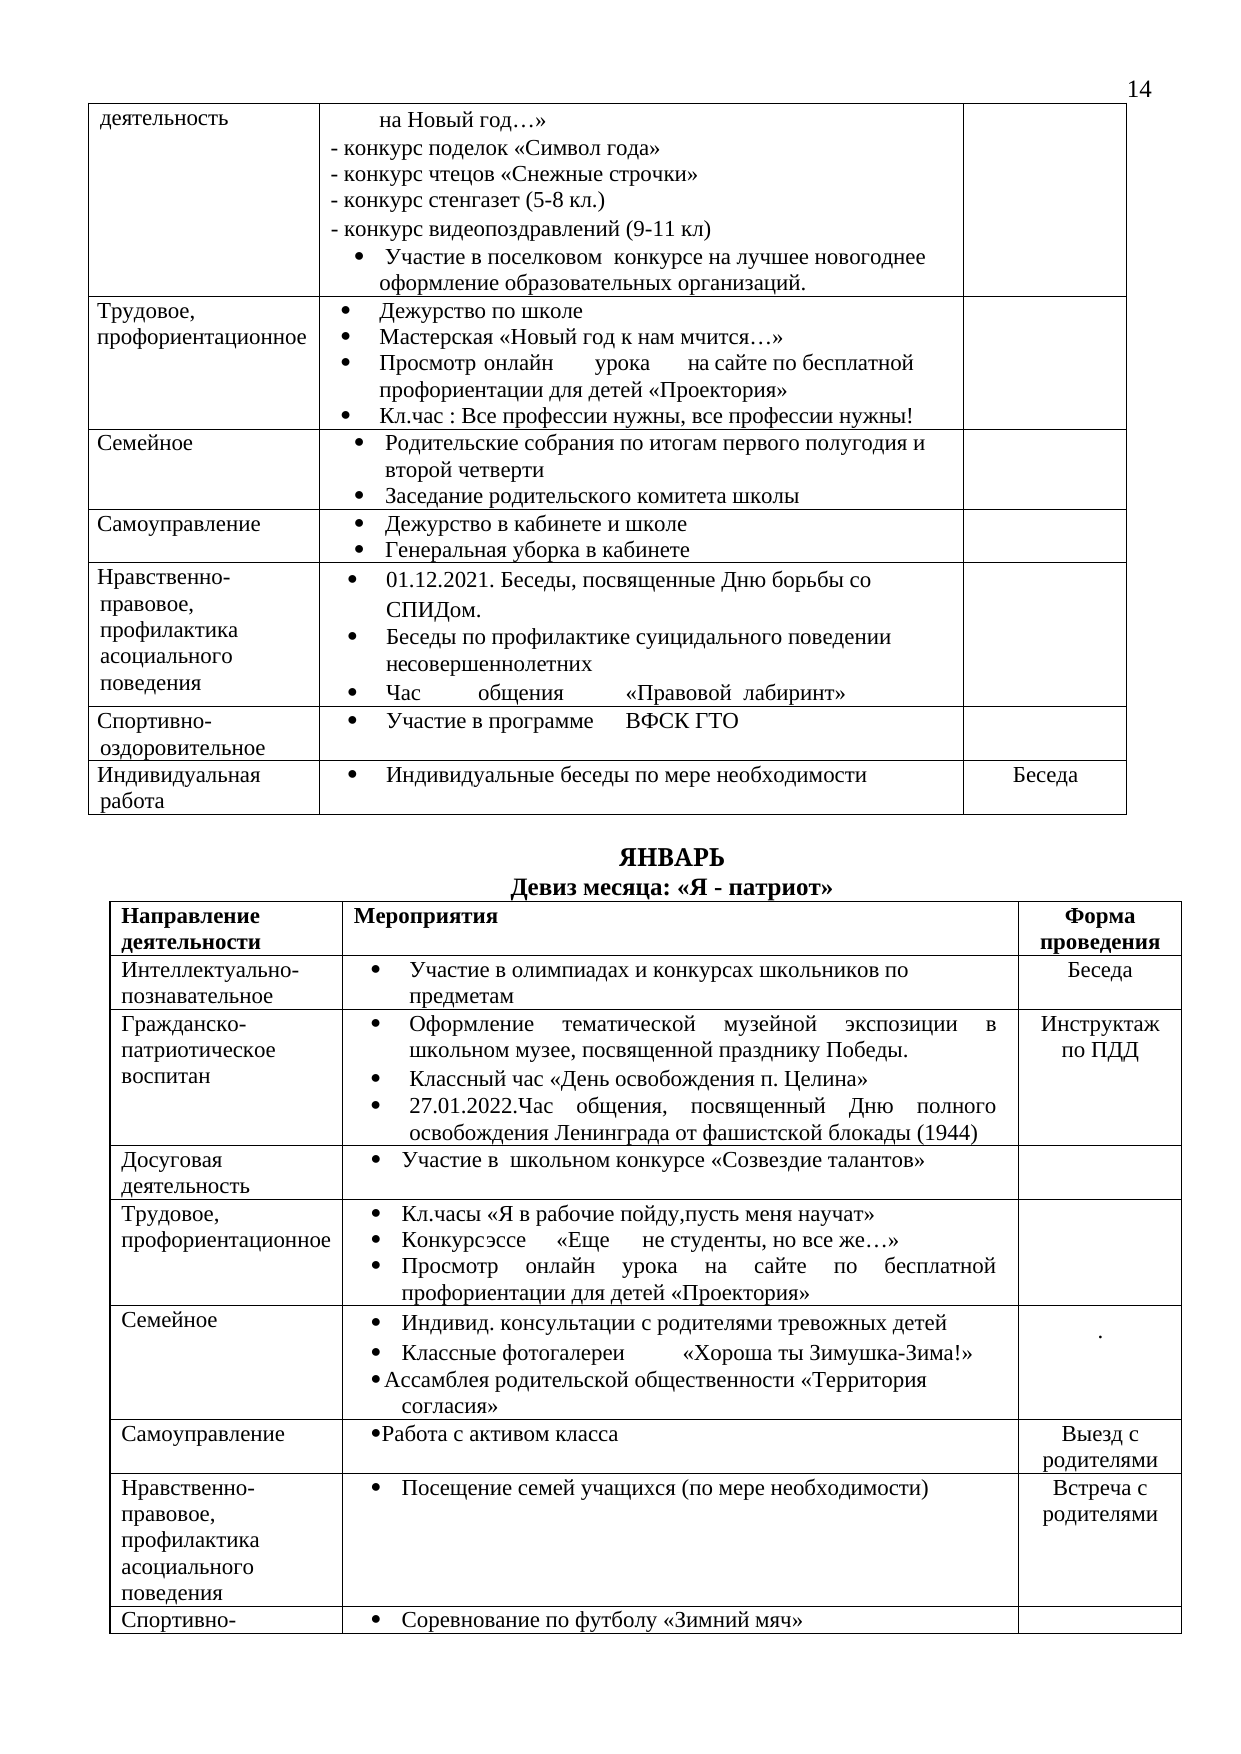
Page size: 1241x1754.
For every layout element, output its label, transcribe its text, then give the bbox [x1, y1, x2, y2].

table_cell Беседа [1019, 956, 1181, 1008]
table_cell Кл.часы «Я в рабочие пойду,пусть меня научат» Конкурс эссе «Еще не студенты, но все же…» Просмотр онлайн урока на сайте по бесплатной профориентации для детей «Проектория» [343, 1200, 1018, 1305]
table_cell Выезд с родителями [1019, 1420, 1181, 1473]
table_cell Нравственно-правовое, профилактика асоциального поведения [111, 1474, 342, 1606]
table_cell [1019, 1607, 1181, 1633]
table_cell Спортивно-оздоровительное [89, 707, 319, 760]
table_cell Досуговая деятельность [111, 1146, 342, 1199]
table_cell Родительские собрания по итогам первого полугодия и второй четверти Заседание родительского комитета школы [320, 430, 963, 508]
table_cell Самоуправление [111, 1420, 342, 1473]
table_cell Индивид. консультации с родителями тревожных детей Классные фотогалереи «Хороша ты Зимушка-Зима!» Ассамблея родительской общественности «Территория согласия» [343, 1306, 1018, 1419]
table_cell Оформление тематической музейной экспозиции в школьном музее, посвященной празднику Победы. Классный час «День освобождения п. Целина» 27.01.2022.Час общения, посвященный Дню полного освобождения Ленинграда от фашистской блокады (1944) [343, 1010, 1018, 1145]
table_cell [1019, 1200, 1181, 1305]
text Девиз месяца: «Я - патриот» [133, 872, 1152, 901]
table_cell Дежурство по школе Мастерская «Новый год к нам мчится…» Просмотр онлайн урока на сайте по бесплатной профориентации для детей «Проектория» Кл.час : Все профессии нужны, все профессии нужны! [320, 297, 963, 428]
table_cell [964, 430, 1126, 508]
table_header Мероприятия [343, 902, 1018, 955]
table_cell Трудовое, профориентационное [89, 297, 319, 428]
table_cell Трудовое, профориентационное [111, 1200, 342, 1305]
table_cell Инструктаж по ПДД [1019, 1010, 1181, 1145]
table_cell Участие в программе ВФСК ГТО [320, 707, 963, 760]
table_header Направление деятельности [111, 902, 342, 955]
table_cell Семейное [89, 430, 319, 508]
table_cell [964, 104, 1126, 296]
table_cell [964, 707, 1126, 760]
table_cell Спортивно-оздоровительное [111, 1607, 342, 1633]
table_cell . [1019, 1306, 1181, 1419]
table_cell [964, 297, 1126, 428]
table_cell Беседа [964, 761, 1126, 814]
table_cell Самоуправление [89, 510, 319, 562]
table_cell [1019, 1146, 1181, 1199]
table_cell Дежурство в кабинете и школе Генеральная уборка в кабинете [320, 510, 963, 562]
table_cell 01.12.2021. Беседы, посвященные Дню борьбы со СПИДом. Беседы по профилактике суицидального поведении несовершеннолетних Час общения «Правовой лабиринт» [320, 563, 963, 706]
table_cell Интеллектуально-познавательное [111, 956, 342, 1008]
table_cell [320, 104, 963, 296]
table_cell Участие в олимпиадах и конкурсах школьников по предметам [343, 956, 1018, 1008]
text ЯНВАРЬ [133, 843, 1152, 872]
table_cell Гражданско-патриотическое воспитан [111, 1010, 342, 1145]
table_cell Встреча с родителями [1019, 1474, 1181, 1606]
table_cell Индивидуальные беседы по мере необходимости [320, 761, 963, 814]
table_cell Семейное [111, 1306, 342, 1419]
table_cell Участие в школьном конкурсе «Созвездие талантов» [343, 1146, 1018, 1199]
table_cell Работа с активом класса [343, 1420, 1018, 1473]
table_cell Индивидуальная работа [89, 761, 319, 814]
table_cell [964, 510, 1126, 562]
table_cell Посещение семей учащихся (по мере необходимости) [343, 1474, 1018, 1606]
table_header Форма проведения [1019, 902, 1181, 955]
table_cell Нравственно-правовое, профилактика асоциального поведения [89, 563, 319, 706]
table_cell [964, 563, 1126, 706]
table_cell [89, 104, 319, 296]
